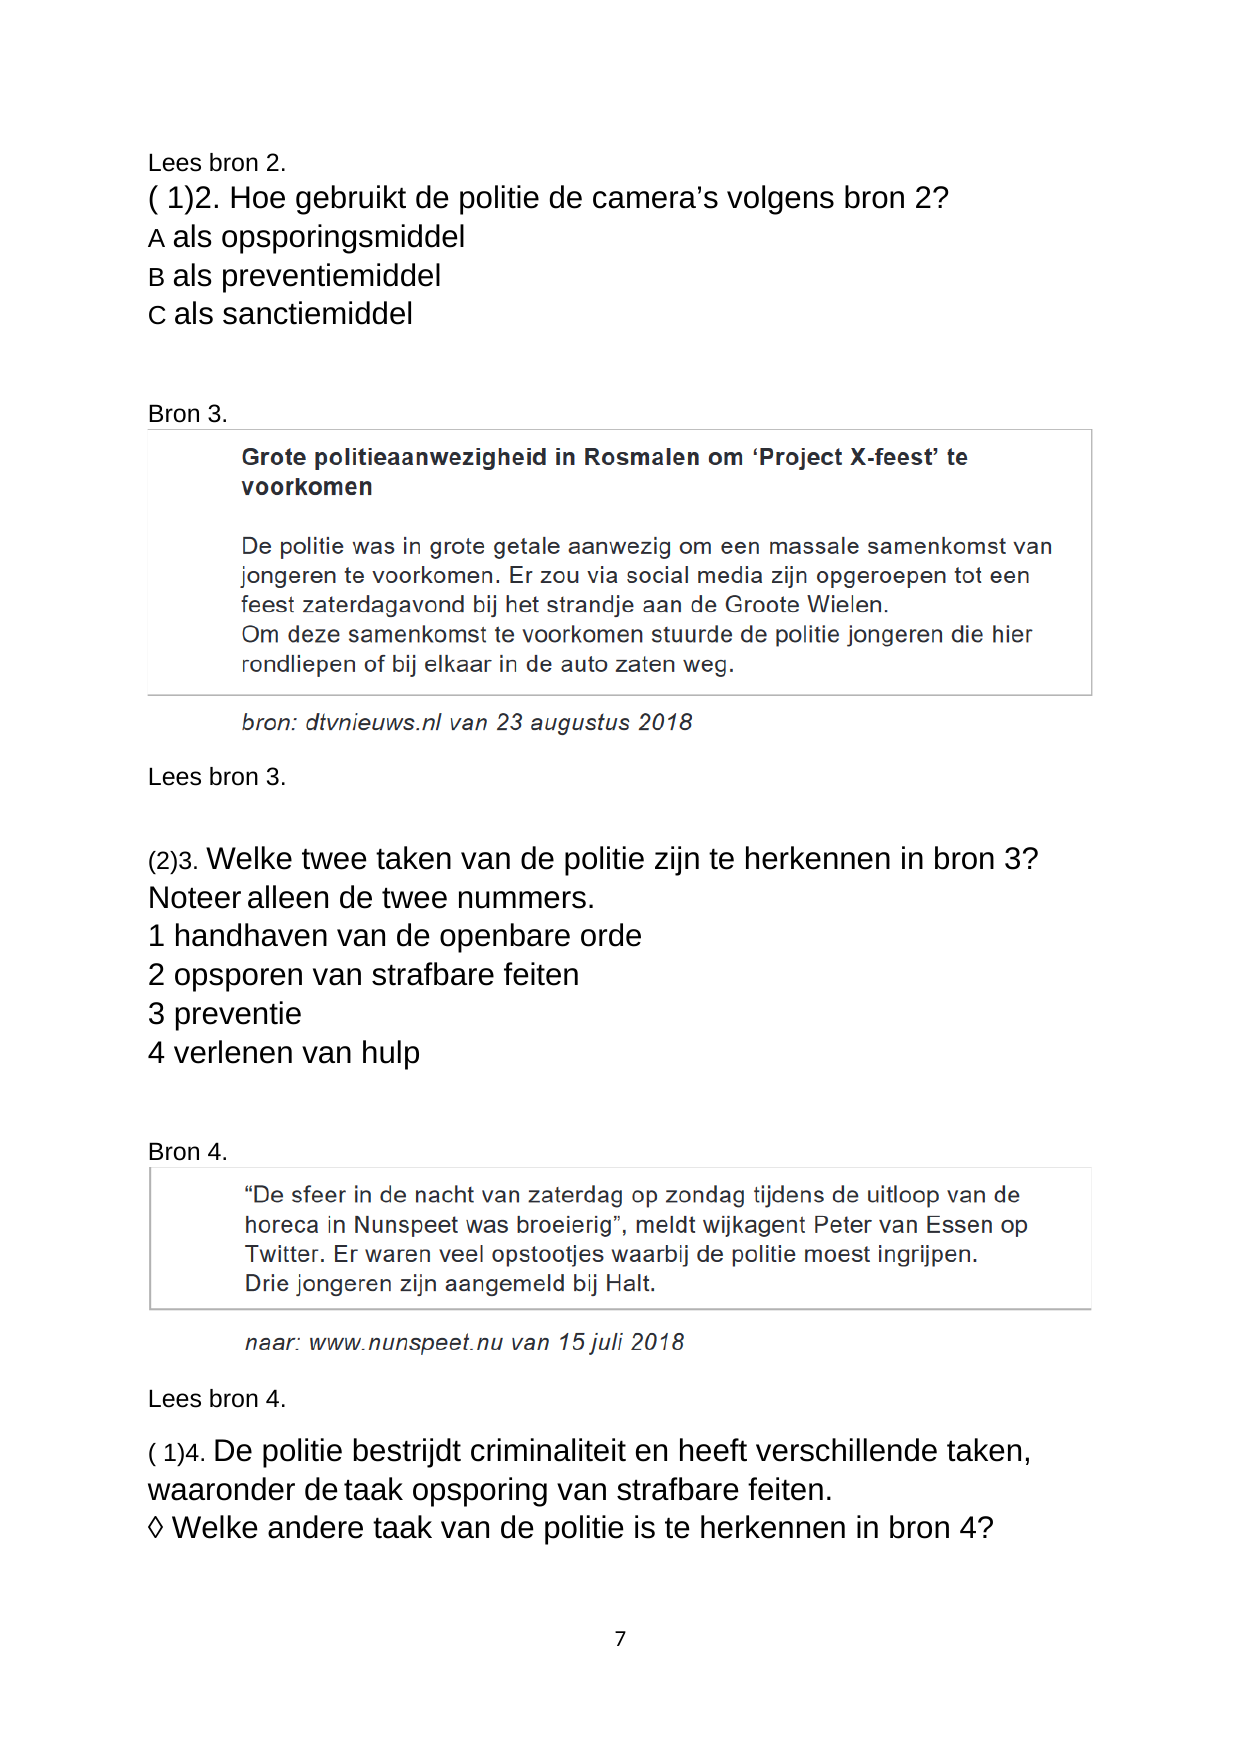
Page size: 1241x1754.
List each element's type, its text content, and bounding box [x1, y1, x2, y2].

text Lees bron 4. [148, 1384, 1093, 1413]
text (2)3. Welke twee taken van de politie zijn te herkennen in bron 3? Noteer alleen de twee nummers. 1 handhaven van de openbare orde 2 opsporen van strafbare feiten 3 preventie 4 verlenen van hulp [148, 840, 1093, 1069]
text ( 1)4. De politie bestrijdt criminaliteit en heeft verschillende taken, waaronder de taak opsporing van strafbare feiten. Welke andere taak van de politie is te herkennen in bron 4? [148, 1432, 1093, 1545]
picture [147, 1167, 1092, 1366]
text Bron 3. [148, 398, 1093, 429]
picture [147, 429, 1093, 744]
text Lees bron 2. ( 1)2. Hoe gebruikt de politie de camera’s volgens bron 2? A als opsporingsmiddel B als preventiemiddel C als sanctiemiddel [148, 148, 1093, 331]
text Lees bron 3. [148, 762, 1093, 821]
